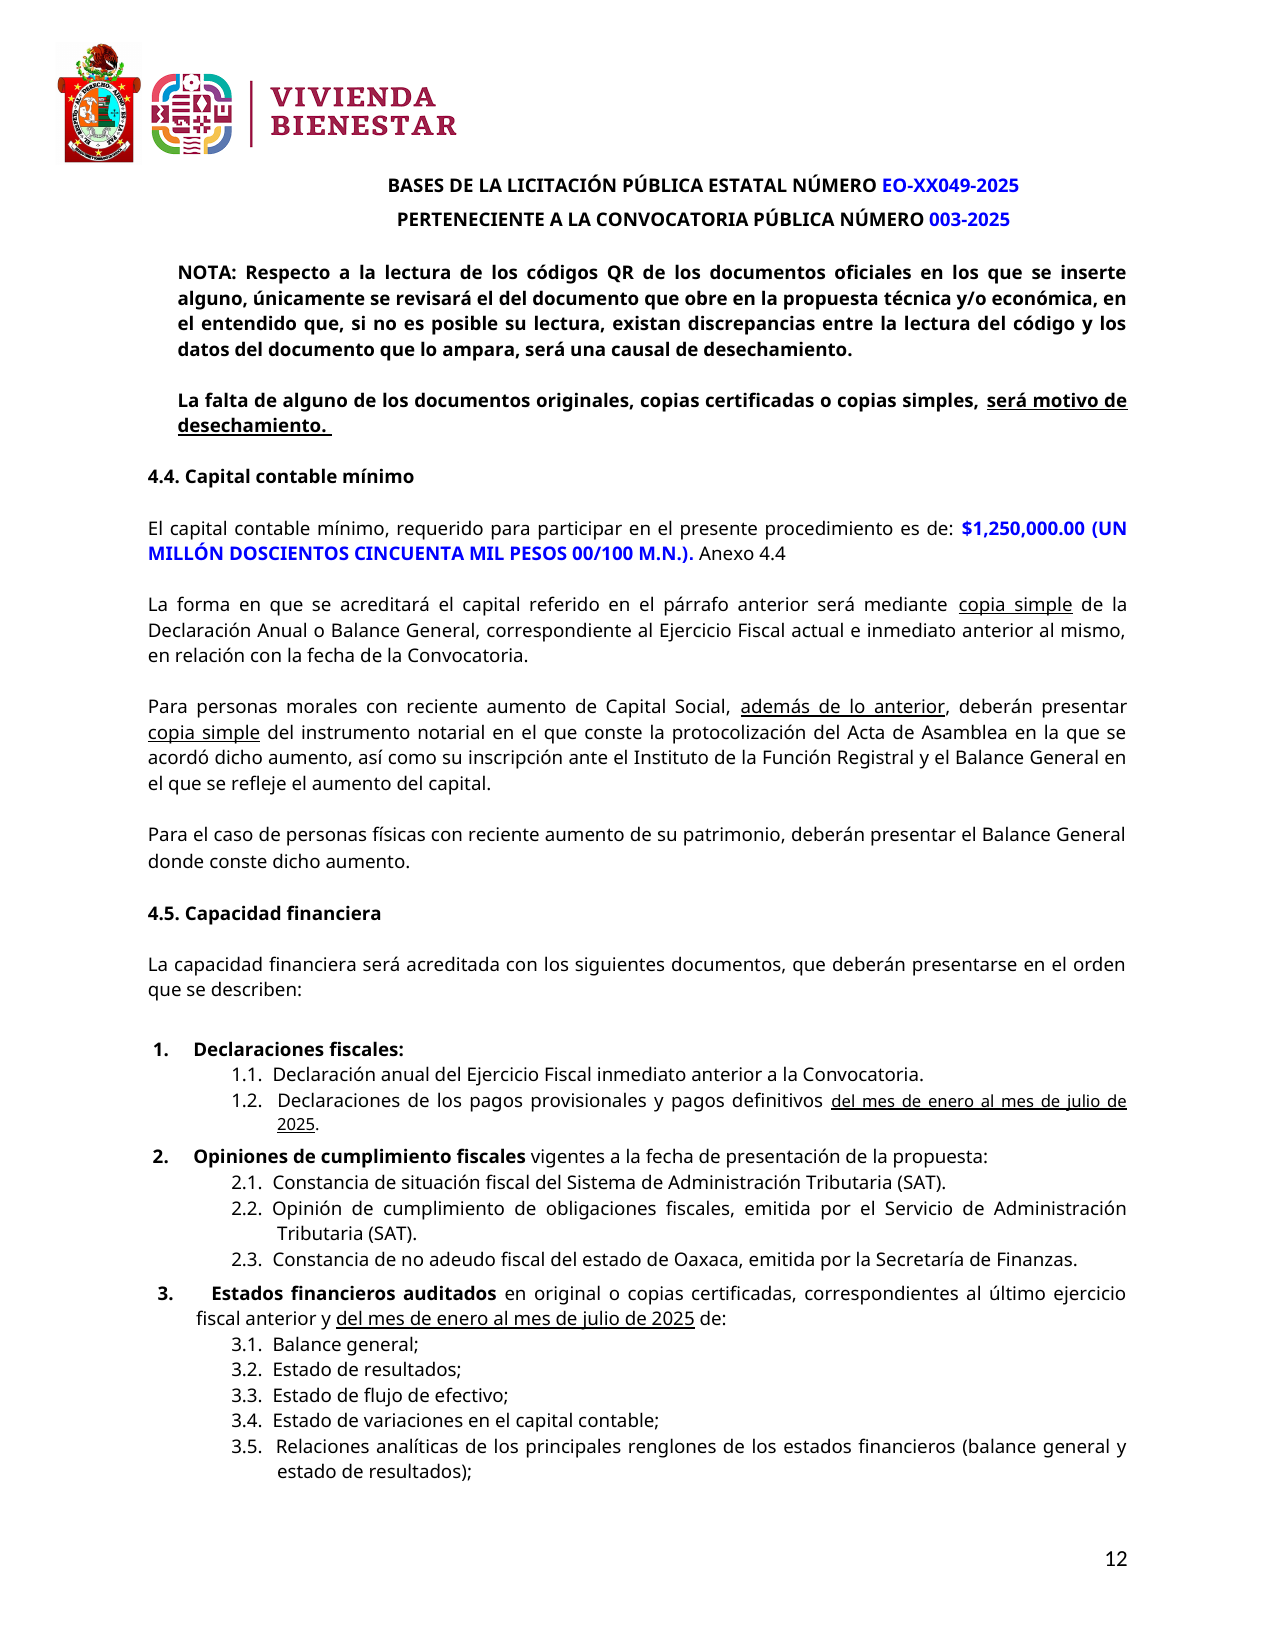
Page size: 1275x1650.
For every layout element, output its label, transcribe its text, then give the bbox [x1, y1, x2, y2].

text 3.3. Estado de flujo de efectivo; [231, 1382, 1127, 1407]
text La capacidad financiera será acreditada con los siguientes documentos, que deberán presentarse en el orden que se describen: [148, 951, 1127, 1002]
text 3. Estados financieros auditados en original o copias certificadas, correspondientes al último ejercicio fiscal anterior y del mes de enero al mes de julio de 2025 de: [150, 1280, 1127, 1331]
text 2.2. Opinión de cumplimiento de obligaciones fiscales, emitida por el Servicio de Administración Tributaria (SAT). [231, 1195, 1127, 1246]
text 2. Opiniones de cumplimiento fiscales vigentes a la fecha de presentación de la propuesta: [148, 1144, 1127, 1169]
picture [55, 42, 143, 165]
text La forma en que se acreditará el capital referido en el párrafo anterior será mediante copia simple de la Declaración Anual o Balance General, correspondiente al Ejercicio Fiscal actual e inmediato anterior al mismo, en relación con la fecha de la Convocatoria. [148, 591, 1127, 668]
text 3.2. Estado de resultados; [231, 1356, 1127, 1382]
text Para el caso de personas físicas con reciente aumento de su patrimonio, deberán presentar el Balance General donde conste dicho aumento. [148, 821, 1127, 873]
text 3.1. Balance general; [231, 1331, 1127, 1356]
text El capital contable mínimo, requerido para participar en el presente procedimiento es de: $1,250,000.00 (UN MILLÓN DOSCIENTOS CINCUENTA MIL PESOS 00/100 M.N.). Anexo 4.4 [148, 515, 1127, 566]
text 1.2. Declaraciones de los pagos provisionales y pagos definitivos del mes de enero al mes de julio de 2025. [231, 1087, 1127, 1135]
text 2.3. Constancia de no adeudo fiscal del estado de Oaxaca, emitida por la Secretaría de Finanzas. [231, 1246, 1127, 1271]
text 4.5. Capacidad financiera [148, 900, 1127, 925]
text Para personas morales con reciente aumento de Capital Social, además de lo anterior, deberán presentar copia simple del instrumento notarial en el que conste la protocolización del Acta de Asamblea en la que se acordó dicho aumento, así como su inscripción ante el Instituto de la Función Registral y el Balance General en el que se refleje el aumento del capital. [148, 693, 1127, 796]
text 1.1. Declaración anual del Ejercicio Fiscal inmediato anterior a la Convocatoria. [231, 1061, 1127, 1087]
text 3.5. Relaciones analíticas de los principales renglones de los estados financieros (balance general y estado de resultados); [231, 1433, 1127, 1484]
text NOTA: Respecto a la lectura de los códigos QR de los documentos oficiales en los que se inserte alguno, únicamente se revisará el del documento que obre en la propuesta técnica y/o económica, en el entendido que, si no es posible su lectura, existan discrepancias entre la lectura del código y los datos del documento que lo ampara, será una causal de desechamiento. [177, 259, 1127, 362]
text La falta de alguno de los documentos originales, copias certificadas o copias simples, será motivo de desechamiento. [177, 387, 1127, 438]
text 3.4. Estado de variaciones en el capital contable; [231, 1407, 1127, 1433]
picture [147, 66, 473, 163]
text 1. Declaraciones fiscales: [148, 1036, 1127, 1061]
text 2.1. Constancia de situación fiscal del Sistema de Administración Tributaria (SAT). [231, 1169, 1127, 1195]
text 4.4. Capital contable mínimo [148, 464, 1127, 489]
